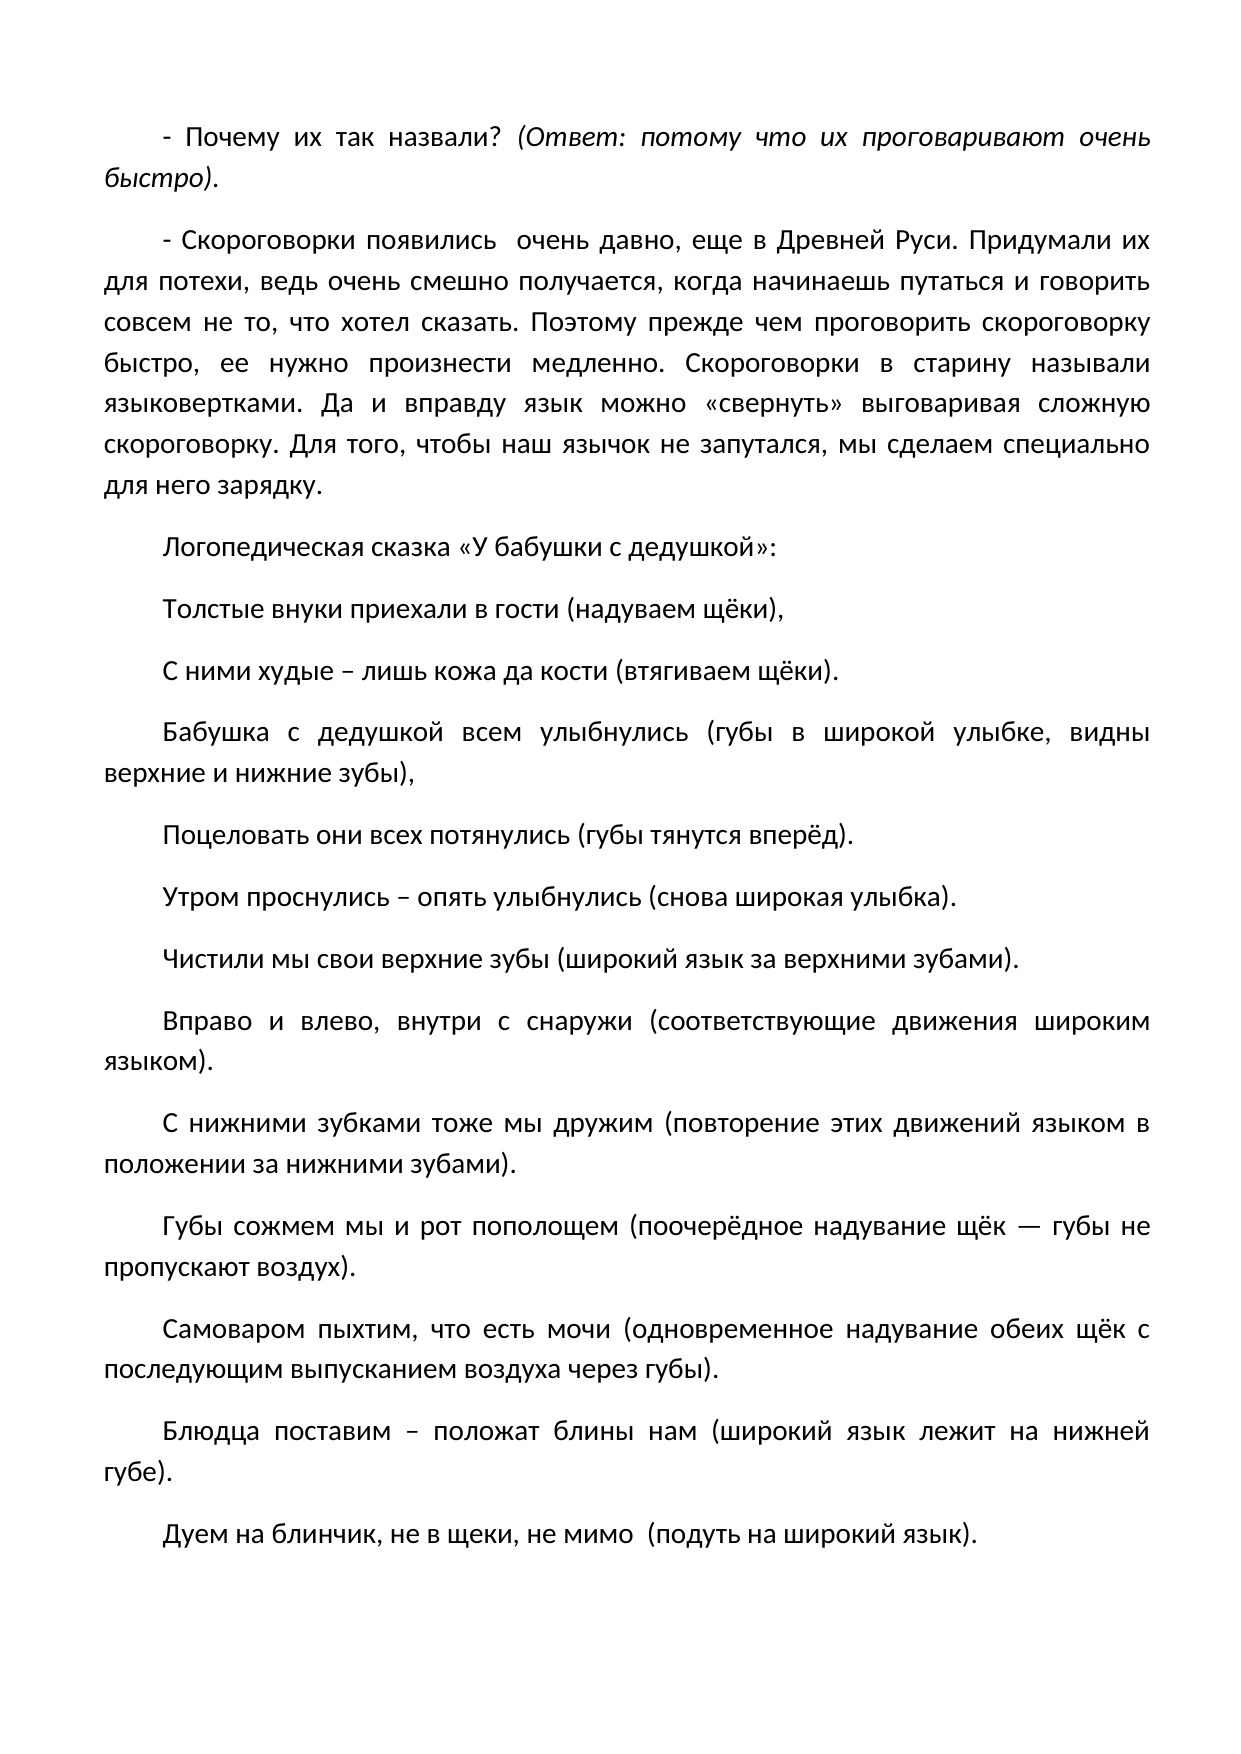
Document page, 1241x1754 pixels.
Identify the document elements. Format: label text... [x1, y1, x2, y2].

text Толстые внуки приехали в гости (надуваем щёки), [103, 590, 1152, 626]
text Чистили мы свои верхние зубы (широкий язык за верхними зубами). [103, 940, 1152, 975]
text - Скороговорки появились очень давно, еще в Древней Руси. Придумали их для потехи, ведь очень смешно получается, когда начинаешь путаться и говорить совсем не то, что хотел сказать. Поэтому прежде чем проговорить скороговорку быстро, ее нужно произнести медленно. Скороговорки в старину называли языковертками. Да и вправду язык можно «свернуть» выговаривая сложную скороговорку. Для того, чтобы наш язычок не запутался, мы сделаем специально для него зарядку. [103, 221, 1152, 502]
text Логопедическая сказка «У бабушки с дедушкой»: [103, 528, 1152, 564]
text Губы сожмем мы и рот пополощем (поочерёдное надувание щёк — губы не пропускают воздух). [103, 1207, 1152, 1283]
text С нижними зубками тоже мы дружим (повторение этих движений языком в положении за нижними зубами). [103, 1104, 1152, 1181]
text Блюдца поставим – положат блины нам (широкий язык лежит на нижней губе). [103, 1412, 1152, 1489]
text Вправо и влево, внутри с снаружи (соответствующие движения широким языком). [103, 1002, 1152, 1078]
text Утром проснулись – опять улыбнулись (снова широкая улыбка). [103, 878, 1152, 914]
text С ними худые – лишь кожа да кости (втягиваем щёки). [103, 652, 1152, 687]
text Бабушка с дедушкой всем улыбнулись (губы в широкой улыбке, видны верхние и нижние зубы), [103, 713, 1152, 790]
text Самоваром пыхтим, что есть мочи (одновременное надувание обеих щёк с последующим выпусканием воздуха через губы). [103, 1310, 1152, 1386]
text - Почему их так назвали? (Ответ: потому что их проговаривают очень быстро). [103, 118, 1152, 195]
text Поцеловать они всех потянулись (губы тянутся вперёд). [103, 816, 1152, 852]
text Дуем на блинчик, не в щеки, не мимо (подуть на широкий язык). [103, 1515, 1152, 1551]
